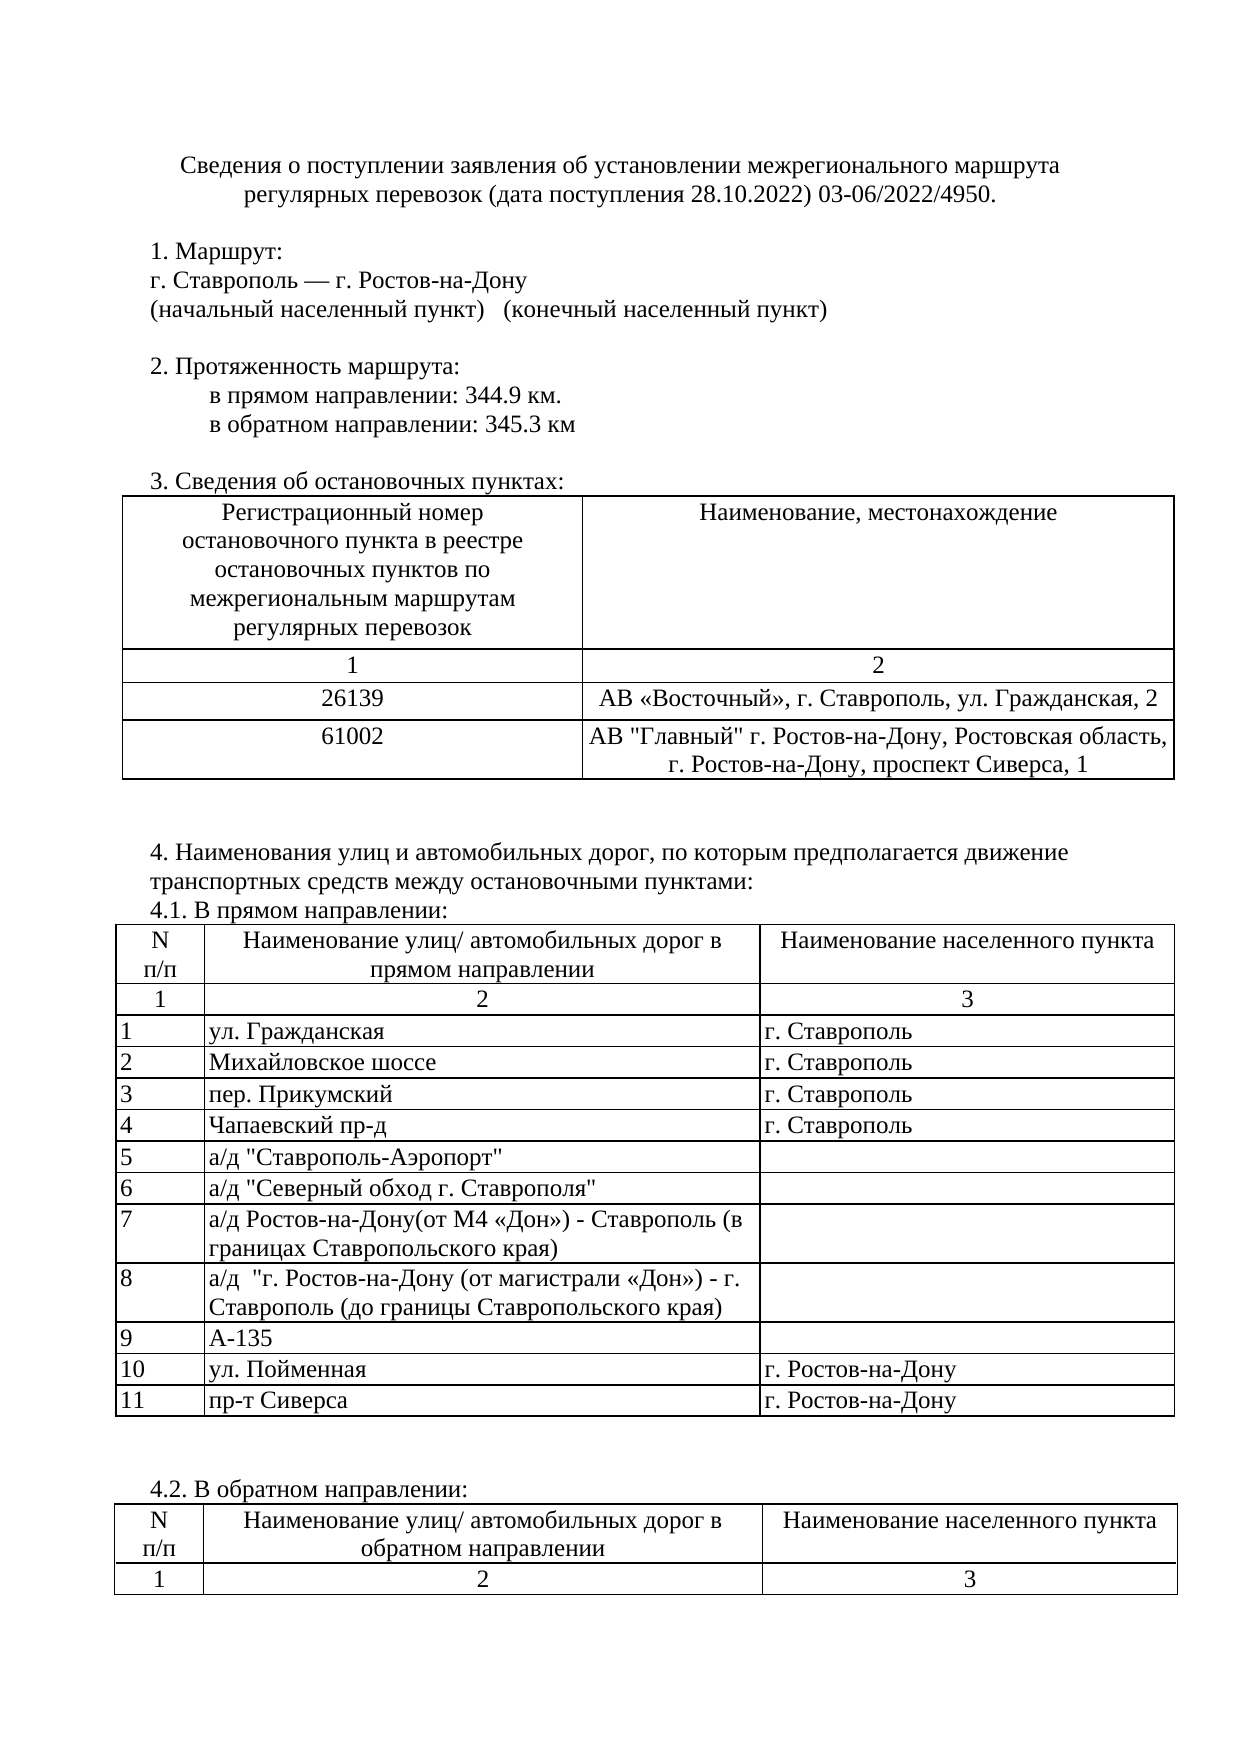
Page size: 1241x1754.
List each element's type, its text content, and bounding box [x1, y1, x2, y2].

table_header N п/п [117, 925, 204, 983]
table_cell г. Ростов-на-Дону [761, 1386, 1174, 1415]
text Сведения о поступлении заявления об установлении межрегионального маршрута регулярных перевозок (дата поступления 28.10.2022) 03-06/2022/4950. [150, 150, 1090, 207]
table_cell 2 [117, 1047, 204, 1077]
text 1. Маршрут: [150, 236, 1090, 265]
table_cell 4 [117, 1110, 204, 1140]
table_cell [761, 1205, 1174, 1262]
table_cell А-135 [205, 1323, 759, 1352]
table_cell 1 [117, 1016, 204, 1046]
table_cell 3 [761, 984, 1174, 1014]
table_header N п/п [115, 1505, 203, 1562]
table_cell а/д Ростов-на-Дону(от М4 «Дон») - Ставрополь (в границах Ставропольского края) [205, 1205, 759, 1262]
text 3. Сведения об остановочных пунктах: [150, 466, 1090, 495]
table_cell Чапаевский пр-д [205, 1110, 759, 1140]
text 4. Наименования улиц и автомобильных дорог, по которым предполагается движение транспортных средств между остановочными пунктами: [150, 837, 1090, 895]
table_cell г. Ростов-на-Дону [761, 1354, 1174, 1384]
table_cell 26139 [123, 683, 582, 719]
text 4.2. В обратном направлении: [150, 1474, 1090, 1503]
table_cell 61002 [123, 721, 582, 778]
table_cell г. Ставрополь [761, 1079, 1174, 1108]
text 4.1. В прямом направлении: [150, 895, 1090, 924]
table_cell Михайловское шоссе [205, 1047, 759, 1077]
table_cell 2 [205, 984, 759, 1014]
table_cell АВ "Главный" г. Ростов-на-Дону, Ростовская область, г. Ростов-на-Дону, проспект Сиверса, 1 [583, 721, 1173, 778]
table_cell 1 [117, 984, 204, 1014]
table_cell 3 [117, 1079, 204, 1108]
table_cell [761, 1142, 1174, 1171]
table_cell 8 [117, 1264, 204, 1321]
text 2. Протяженность маршрута: [150, 351, 1090, 380]
table_cell а/д "г. Ростов-на-Дону (от магистрали «Дон») - г. Ставрополь (до границы Ставропольского края) [205, 1264, 759, 1321]
table_cell 11 [117, 1386, 204, 1415]
table_cell г. Ставрополь [761, 1110, 1174, 1140]
table_cell пр-т Сиверса [205, 1386, 759, 1415]
table_cell ул. Пойменная [205, 1354, 759, 1384]
table_cell 9 [117, 1323, 204, 1352]
table_cell [761, 1173, 1174, 1203]
table_cell 1 [115, 1563, 203, 1594]
table_cell АВ «Восточный», г. Ставрополь, ул. Гражданская, 2 [583, 683, 1173, 719]
table_cell 10 [117, 1354, 204, 1384]
table_cell 6 [117, 1173, 204, 1203]
table_header Наименование, местонахождение [583, 497, 1173, 648]
table_cell 2 [583, 650, 1173, 681]
table_cell [761, 1323, 1174, 1352]
text г. Ставрополь — г. Ростов-на-Дону [150, 265, 1090, 294]
table_cell 7 [117, 1205, 204, 1262]
text в прямом направлении: 344.9 км. [150, 380, 1090, 409]
table_cell 5 [117, 1142, 204, 1171]
table_header Регистрационный номер остановочного пункта в реестре остановочных пунктов по межрегиональным маршрутам регулярных перевозок [123, 497, 582, 648]
table_cell г. Ставрополь [761, 1016, 1174, 1046]
table_header Наименование населенного пункта [761, 925, 1174, 983]
table_cell 1 [123, 650, 582, 681]
table_header Наименование улиц/ автомобильных дорог в прямом направлении [205, 925, 759, 983]
table_cell г. Ставрополь [761, 1047, 1174, 1077]
table_cell пер. Прикумский [205, 1079, 759, 1108]
table_cell ул. Гражданская [205, 1016, 759, 1046]
text в обратном направлении: 345.3 км [150, 409, 1090, 437]
text (начальный населенный пункт) (конечный населенный пункт) [150, 294, 1090, 322]
table_cell а/д "Ставрополь-Аэропорт" [205, 1142, 759, 1171]
table_header Наименование улиц/ автомобильных дорог в обратном направлении [204, 1505, 762, 1562]
table_header Наименование населенного пункта [763, 1505, 1177, 1562]
table_cell [761, 1264, 1174, 1321]
table_cell а/д "Северный обход г. Ставрополя" [205, 1173, 759, 1203]
table_cell 3 [763, 1562, 1177, 1594]
table_cell 2 [204, 1564, 762, 1594]
